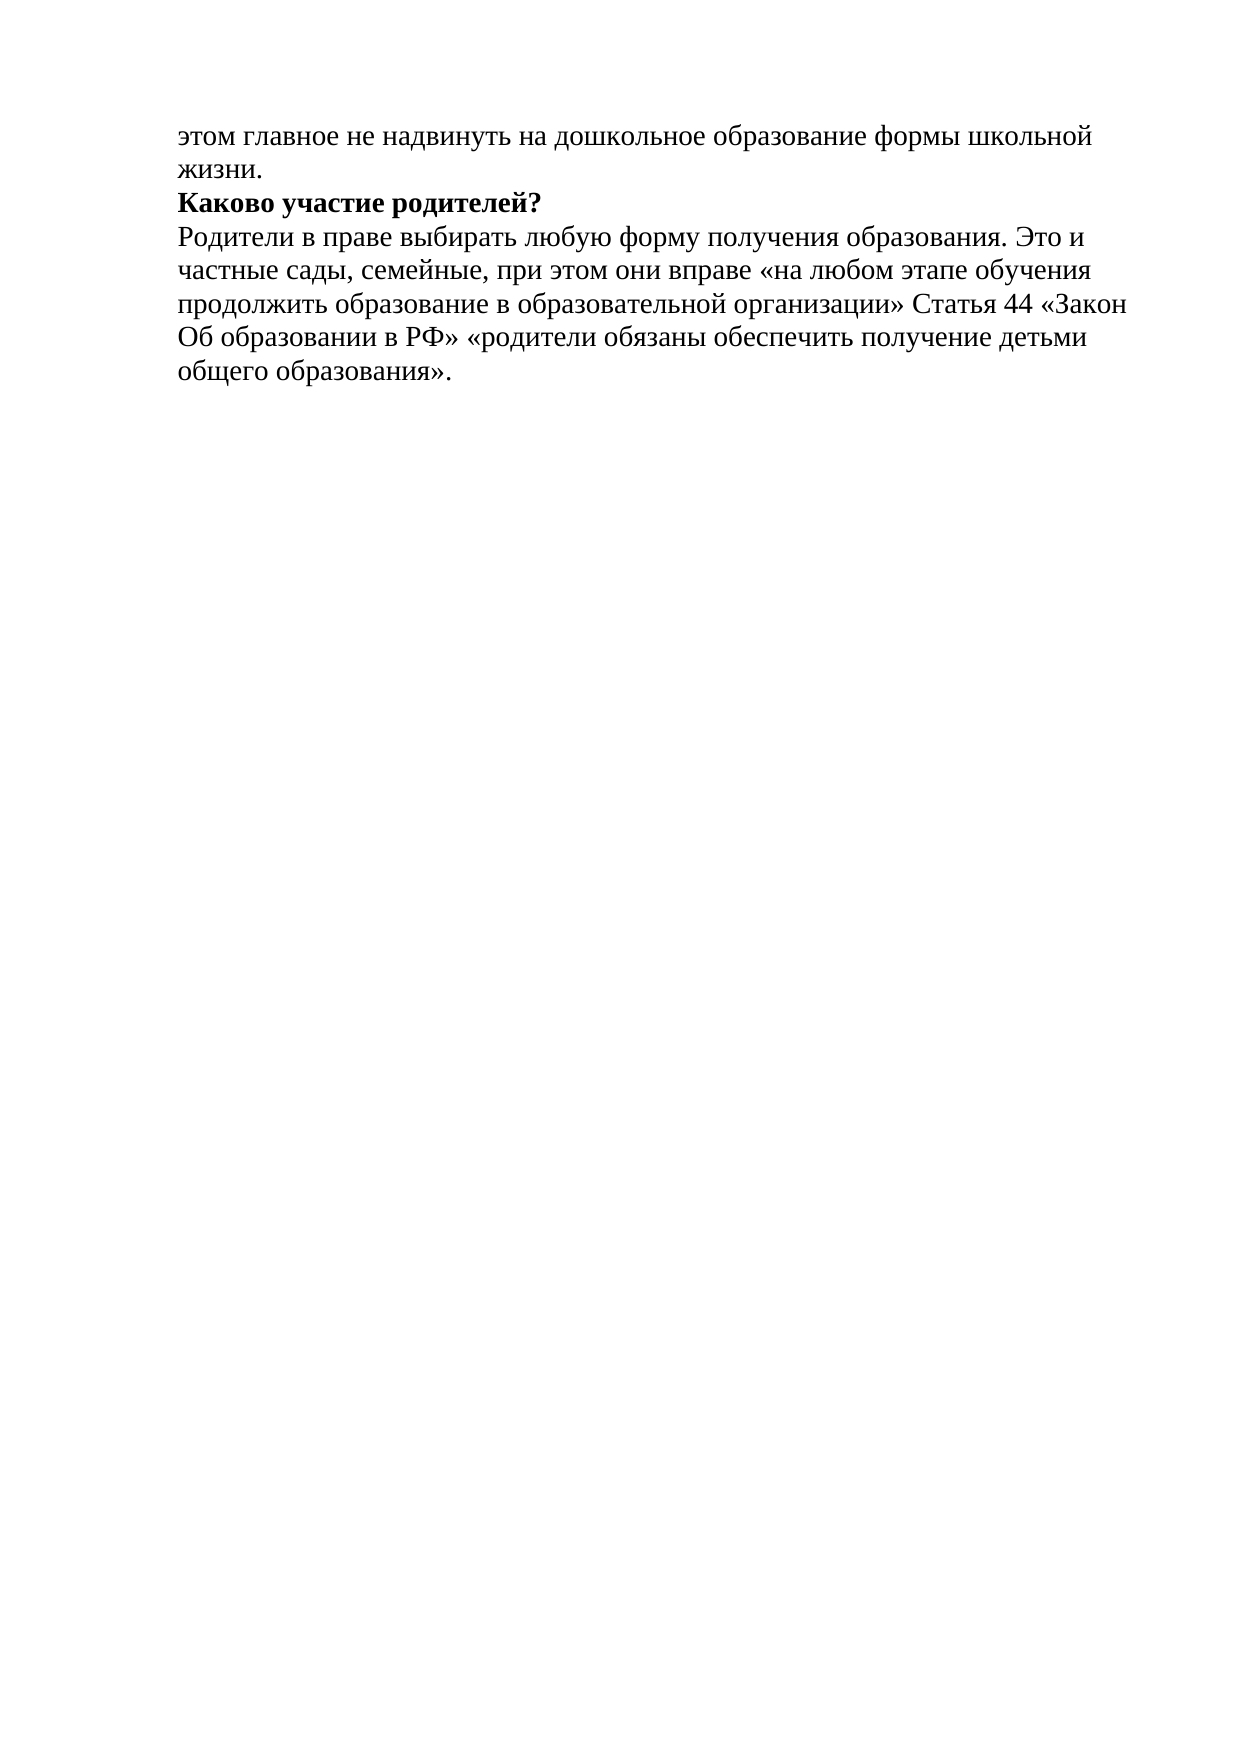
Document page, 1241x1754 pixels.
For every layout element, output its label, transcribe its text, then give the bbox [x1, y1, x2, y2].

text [177, 118, 1152, 185]
text Родители в праве выбирать любую форму получения образования. Это и частные сады, семейные, при этом они вправе «на любом этапе обучения продолжить образование в образовательной организации» Статья 44 «Закон Об образовании в РФ» «родители обязаны обеспечить получение детьми общего образования». [177, 219, 1152, 386]
text Каково участие родителей? [177, 185, 1152, 219]
